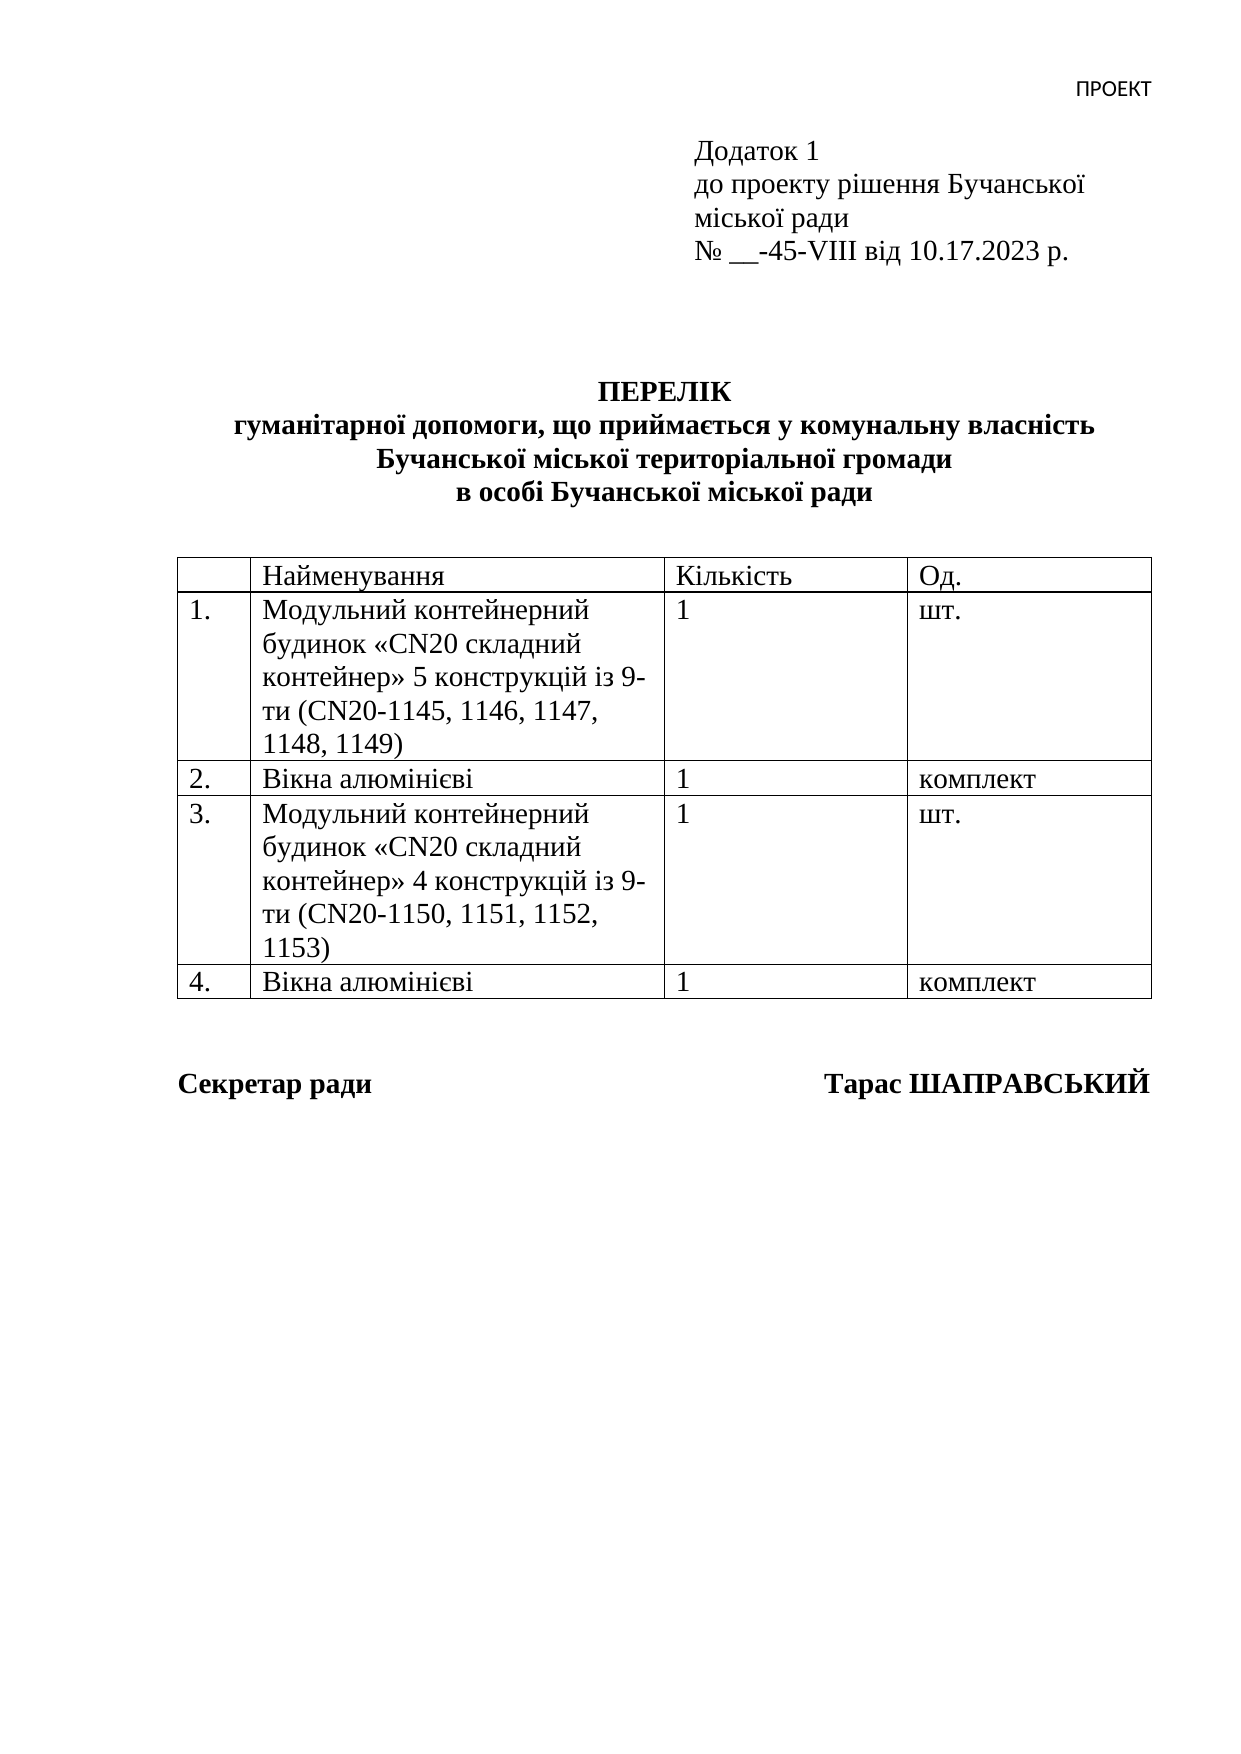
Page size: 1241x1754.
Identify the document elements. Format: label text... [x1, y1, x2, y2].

text до проекту рішення Бучанської міської ради [694, 166, 1152, 233]
table_cell шт. [908, 796, 1151, 963]
table_header [178, 558, 250, 591]
table_cell комплект [908, 761, 1151, 795]
table_cell 3. [178, 796, 250, 963]
table_cell 4. [178, 965, 250, 998]
text в особі Бучанської міської ради [177, 474, 1152, 508]
text Додаток 1 [694, 133, 1152, 166]
text ПЕРЕЛІК [177, 374, 1152, 407]
table_cell Вікна алюмінієві [251, 761, 664, 795]
table_cell Вікна алюмінієві [251, 965, 664, 998]
table_cell 1 [665, 761, 907, 795]
text Бучанської міської територіальної громади [177, 441, 1152, 474]
table_cell 1. [178, 593, 250, 760]
table_cell 1 [665, 965, 907, 998]
table_cell 1 [665, 593, 907, 760]
table_cell комплект [908, 965, 1151, 998]
table_header Од. [908, 558, 1151, 591]
table_cell Модульний контейнерний будинок «CN20 складний контейнер» 5 конструкцій із 9-ти (CN20-1145, 1146, 1147, 1148, 1149) [251, 593, 664, 760]
text Секретар ради Тарас ШАПРАВСЬКИЙ [177, 1066, 1152, 1100]
table_cell 2. [178, 761, 250, 795]
text № __-45-VIIІ від 10.17.2023 р. [694, 233, 1152, 267]
text гуманітарної допомоги, що приймається у комунальну власність [177, 407, 1152, 441]
table_header Кількість [665, 558, 907, 591]
table_cell Модульний контейнерний будинок «CN20 складний контейнер» 4 конструкцій із 9-ти (CN20-1150, 1151, 1152, 1153) [251, 796, 664, 963]
table_cell шт. [908, 593, 1151, 760]
table_header Найменування [251, 558, 664, 591]
table_cell 1 [665, 796, 907, 963]
